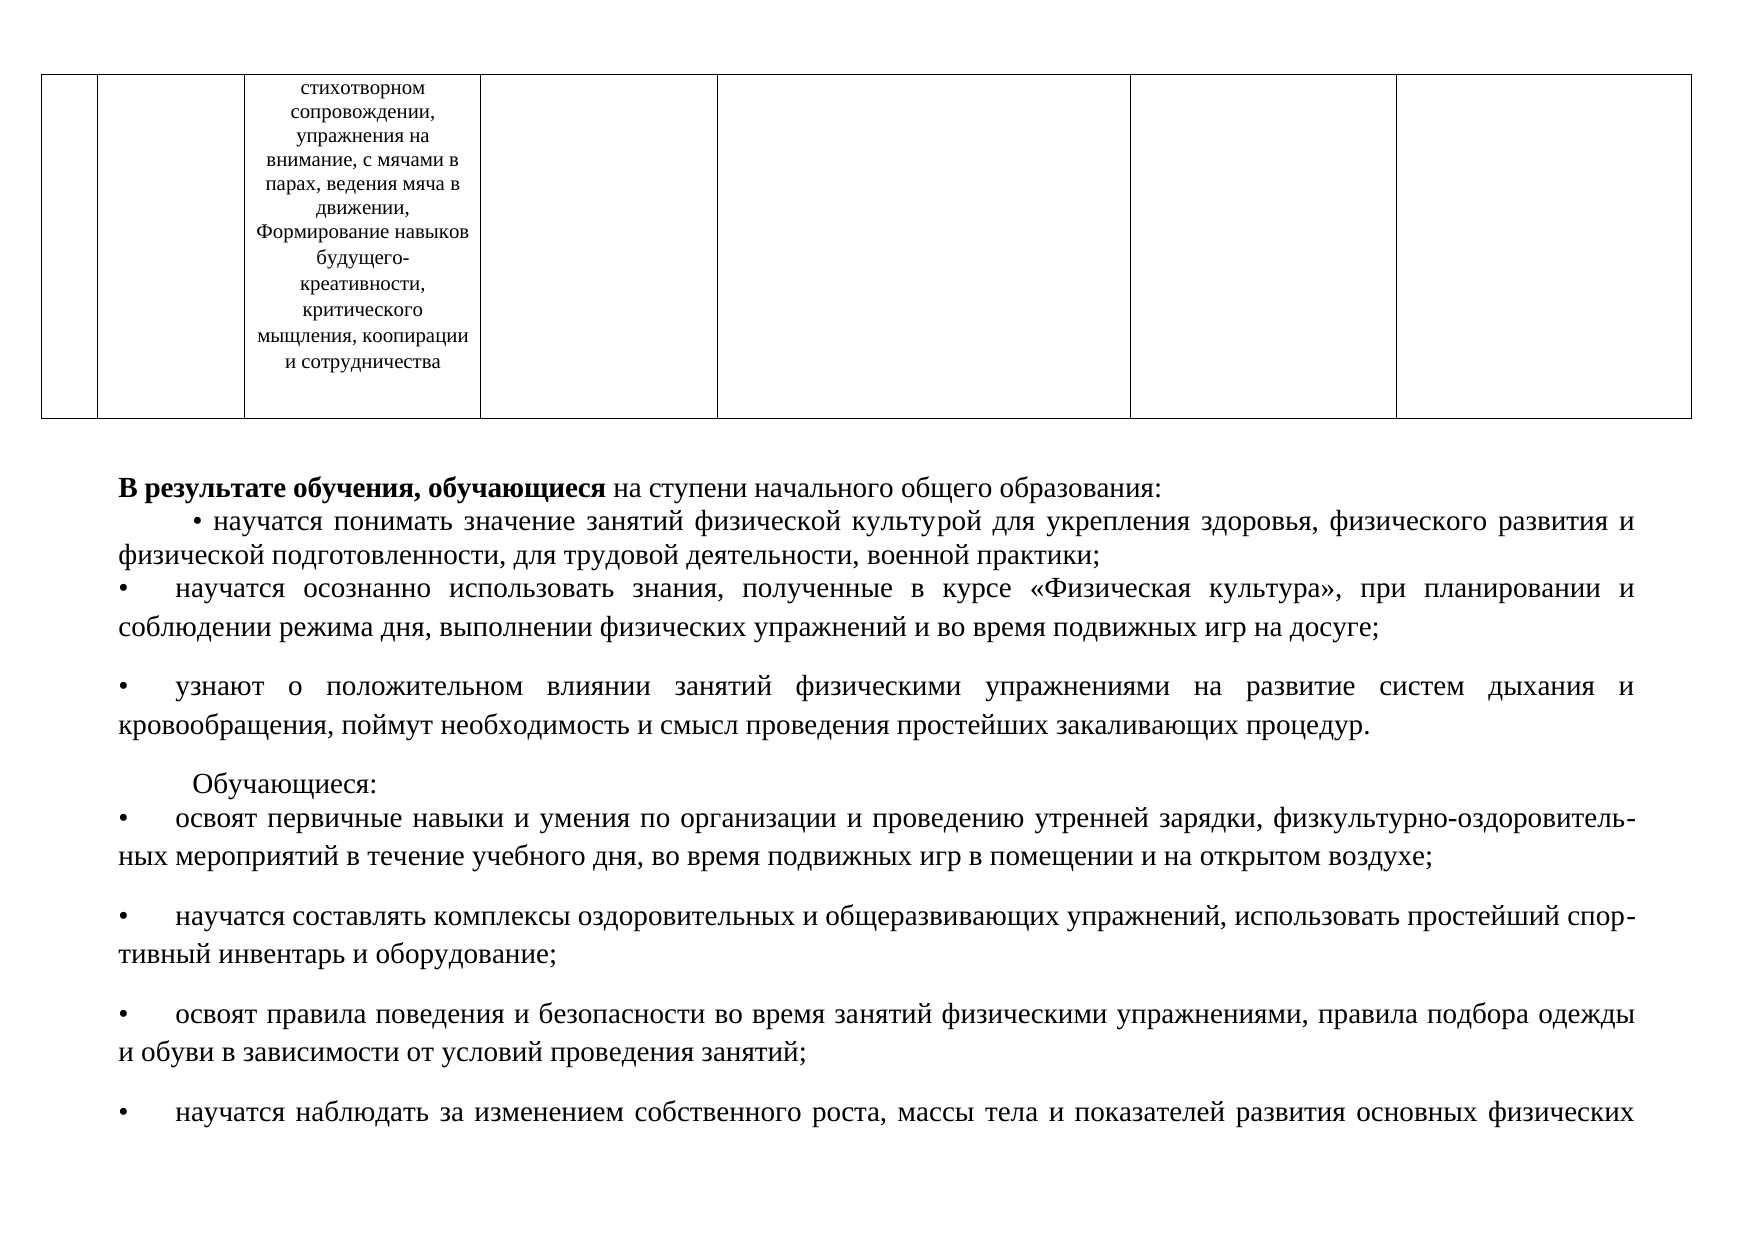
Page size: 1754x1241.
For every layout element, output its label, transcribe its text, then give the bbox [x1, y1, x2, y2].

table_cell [1131, 75, 1396, 418]
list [118, 1094, 1636, 1127]
list научатся осознанно использовать знания, полученные в курсе «Физическая культура», при планировании и соблюдении режима дня, выполнении физических упражнений и во время подвижных игр на досуге; [118, 571, 1636, 643]
text Обучающиеся: [118, 766, 1636, 800]
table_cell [481, 75, 717, 418]
list освоят первичные навыки и умения по организации и проведению утренней зарядки, физкультурно-оздоровительных мероприятий в течение учебного дня, во время подвижных игр в помещении и на открытом воздухе; [118, 800, 1636, 872]
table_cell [718, 75, 1130, 418]
list узнают о положительном влиянии занятий физическими упражнениями на развитие систем дыхания и кровообращения, поймут необходимость и смысл проведения простейших закаливающих процедур. [118, 668, 1636, 741]
list научатся составлять комплексы оздоровительных и общеразвивающих упражнений, использовать простейший спортивный инвентарь и оборудование; [118, 898, 1636, 970]
text • научатся понимать значение занятий физической культурой для укрепления здоровья, физического развития и физической подготовленности, для трудовой деятельности, военной практики; [118, 503, 1636, 571]
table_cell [245, 75, 480, 418]
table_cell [98, 75, 244, 418]
list освоят правила поведения и безопасности во время занятий физическими упражнениями, правила подбора одежды и обуви в зависимости от условий проведения занятий; [118, 996, 1636, 1068]
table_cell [1397, 75, 1691, 418]
text В результате обучения, обучающиеся на ступени начального общего образования: [118, 470, 1636, 503]
table_cell 5 [42, 75, 97, 418]
